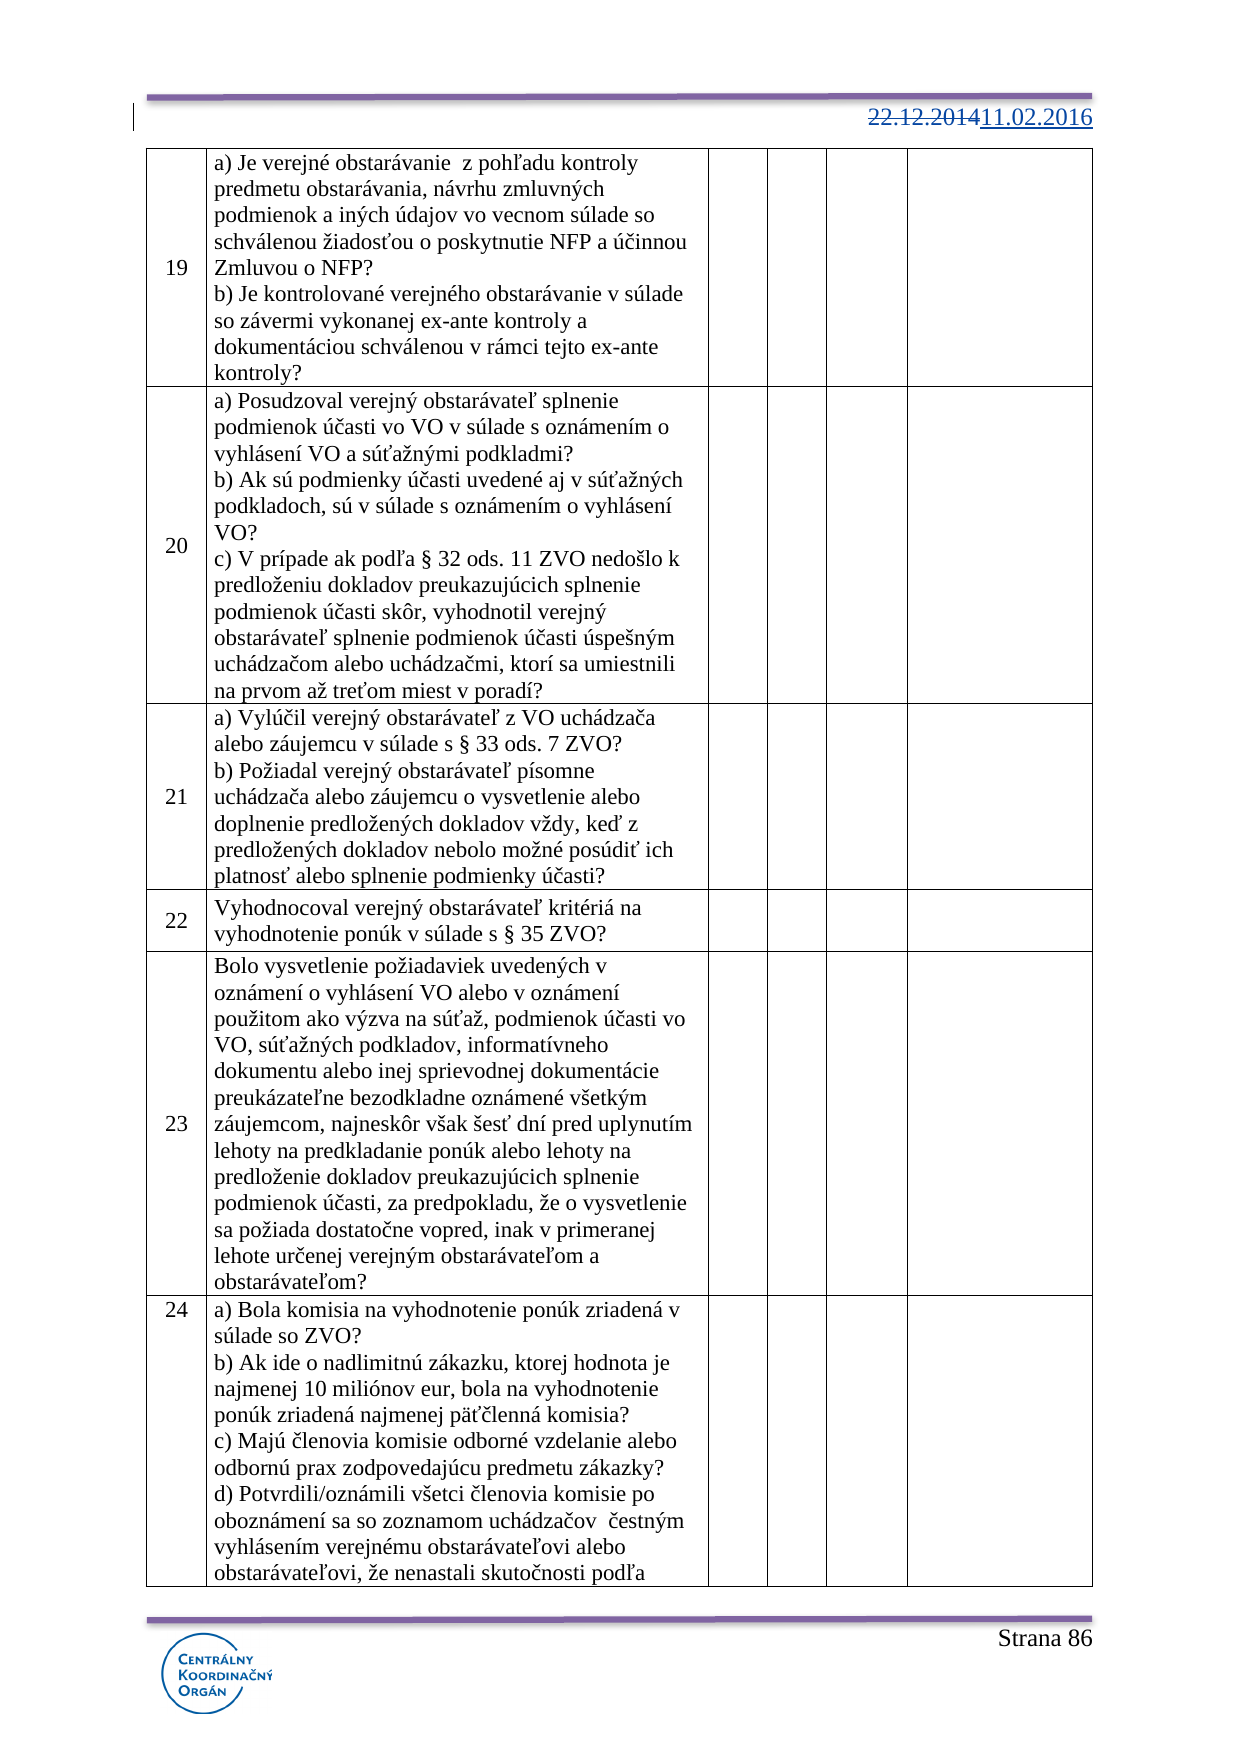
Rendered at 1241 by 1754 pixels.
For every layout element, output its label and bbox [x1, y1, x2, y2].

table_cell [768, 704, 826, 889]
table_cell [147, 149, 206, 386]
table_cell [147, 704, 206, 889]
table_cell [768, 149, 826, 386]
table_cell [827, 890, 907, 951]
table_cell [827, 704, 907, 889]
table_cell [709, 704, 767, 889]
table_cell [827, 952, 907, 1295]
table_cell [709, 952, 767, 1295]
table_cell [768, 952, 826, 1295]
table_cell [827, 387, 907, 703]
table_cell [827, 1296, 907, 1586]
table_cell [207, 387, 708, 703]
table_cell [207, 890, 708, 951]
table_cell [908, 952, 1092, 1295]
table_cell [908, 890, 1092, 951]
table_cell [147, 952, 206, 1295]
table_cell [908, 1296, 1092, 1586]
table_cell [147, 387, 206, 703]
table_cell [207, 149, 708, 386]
picture [159, 1631, 272, 1713]
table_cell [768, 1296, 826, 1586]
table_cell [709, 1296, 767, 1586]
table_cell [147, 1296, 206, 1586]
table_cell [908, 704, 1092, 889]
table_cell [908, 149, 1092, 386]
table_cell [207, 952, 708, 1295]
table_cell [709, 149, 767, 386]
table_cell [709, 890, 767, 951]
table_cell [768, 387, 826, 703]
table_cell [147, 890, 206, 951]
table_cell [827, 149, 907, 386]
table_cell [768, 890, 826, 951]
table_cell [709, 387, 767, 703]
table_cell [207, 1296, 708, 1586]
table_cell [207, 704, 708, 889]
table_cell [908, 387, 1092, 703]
